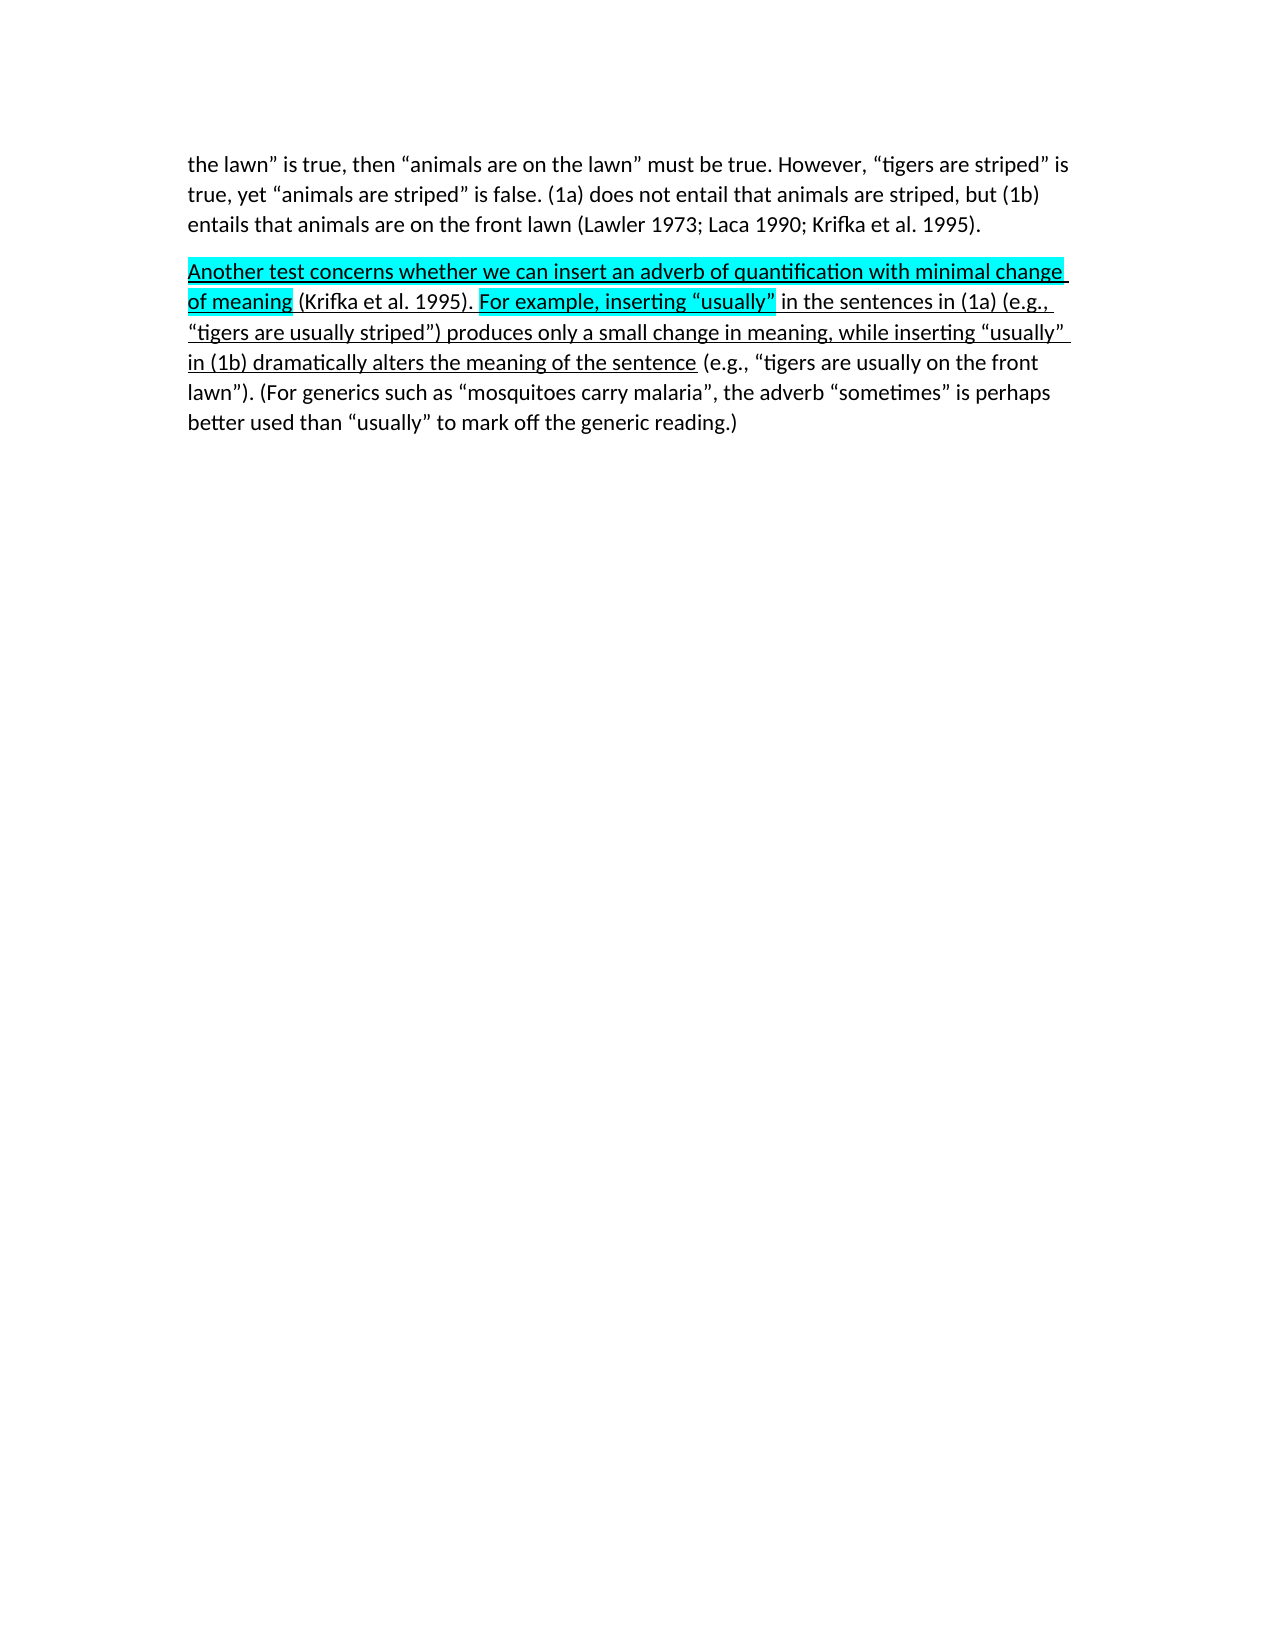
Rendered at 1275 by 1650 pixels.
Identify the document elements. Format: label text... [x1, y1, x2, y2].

text Another test concerns whether we can insert an adverb of quantification with minimal change of meaning (Krifka et al. 1995). For example, inserting “usually” in the sentences in (1a) (e.g., “tigers are usually striped”) produces only a small change in meaning, while inserting “usually” in (1b) dramatically alters the meaning of the sentence (e.g., “tigers are usually on the front lawn”). (For generics such as “mosquitoes carry malaria”, the adverb “sometimes” is perhaps better used than “usually” to mark off the generic reading.) [187, 257, 1087, 436]
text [187, 150, 1087, 238]
